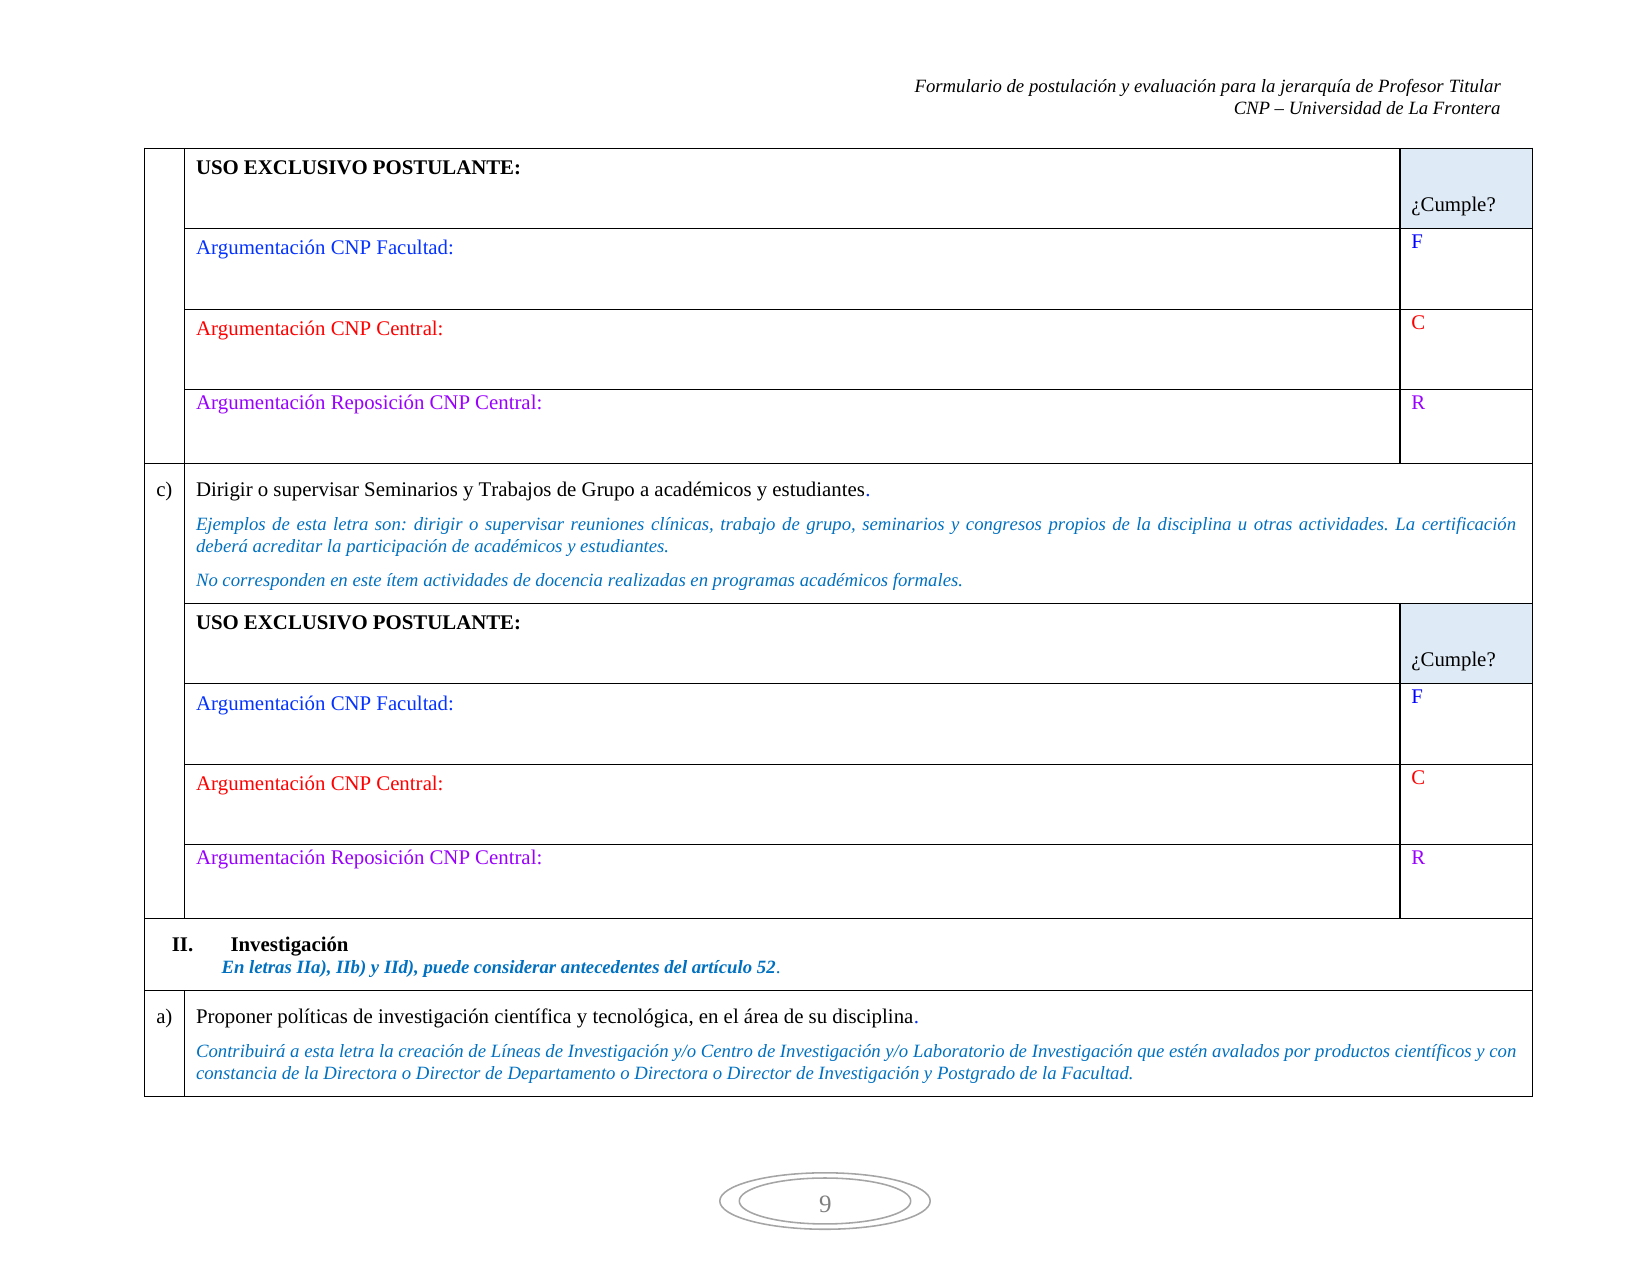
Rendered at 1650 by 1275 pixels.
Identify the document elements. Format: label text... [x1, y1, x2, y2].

table_cell R [1401, 390, 1532, 463]
table_cell Argumentación CNP Facultad: [185, 684, 1399, 764]
table_cell F [1401, 229, 1532, 308]
table_cell R [1401, 845, 1532, 918]
table_cell USO EXCLUSIVO POSTULANTE: [185, 604, 1399, 683]
table_cell a) [145, 991, 184, 1096]
table_cell ¿Cumple? [1401, 604, 1532, 683]
table_cell b) [145, 149, 184, 463]
table_cell Argumentación CNP Facultad: [185, 229, 1399, 308]
table_cell USO EXCLUSIVO POSTULANTE: [185, 149, 1399, 228]
table_cell Argumentación CNP Central: [185, 765, 1399, 844]
table_cell ¿Cumple? [1401, 149, 1532, 228]
table_cell Dirigir o supervisar Seminarios y Trabajos de Grupo a académicos y estudiantes. Ejemplos de esta letra son: dirigir o supervisar reuniones clínicas, trabajo de grupo, seminarios y congresos propios de la disciplina u otras actividades. La certificación deberá acreditar la participación de académicos y estudiantes. No corresponden en este ítem actividades de docencia realizadas en programas académicos formales. [185, 464, 1532, 603]
table_cell c) [145, 464, 184, 918]
table_cell F [1401, 684, 1532, 764]
table_cell Argumentación Reposición CNP Central: [185, 390, 1399, 463]
table_cell Investigación En letras IIa), IIb) y IId), puede considerar antecedentes del artículo 52. [145, 919, 1532, 990]
table_cell Argumentación Reposición CNP Central: [185, 845, 1399, 918]
table_cell C [1401, 310, 1532, 389]
table_cell Proponer políticas de investigación científica y tecnológica, en el área de su disciplina. Contribuirá a esta letra la creación de Líneas de Investigación y/o Centro de Investigación y/o Laboratorio de Investigación que estén avalados por productos científicos y con constancia de la Directora o Director de Departamento o Directora o Director de Investigación y Postgrado de la Facultad. [185, 991, 1532, 1096]
table_cell C [1401, 765, 1532, 844]
table_cell Argumentación CNP Central: [185, 310, 1399, 389]
